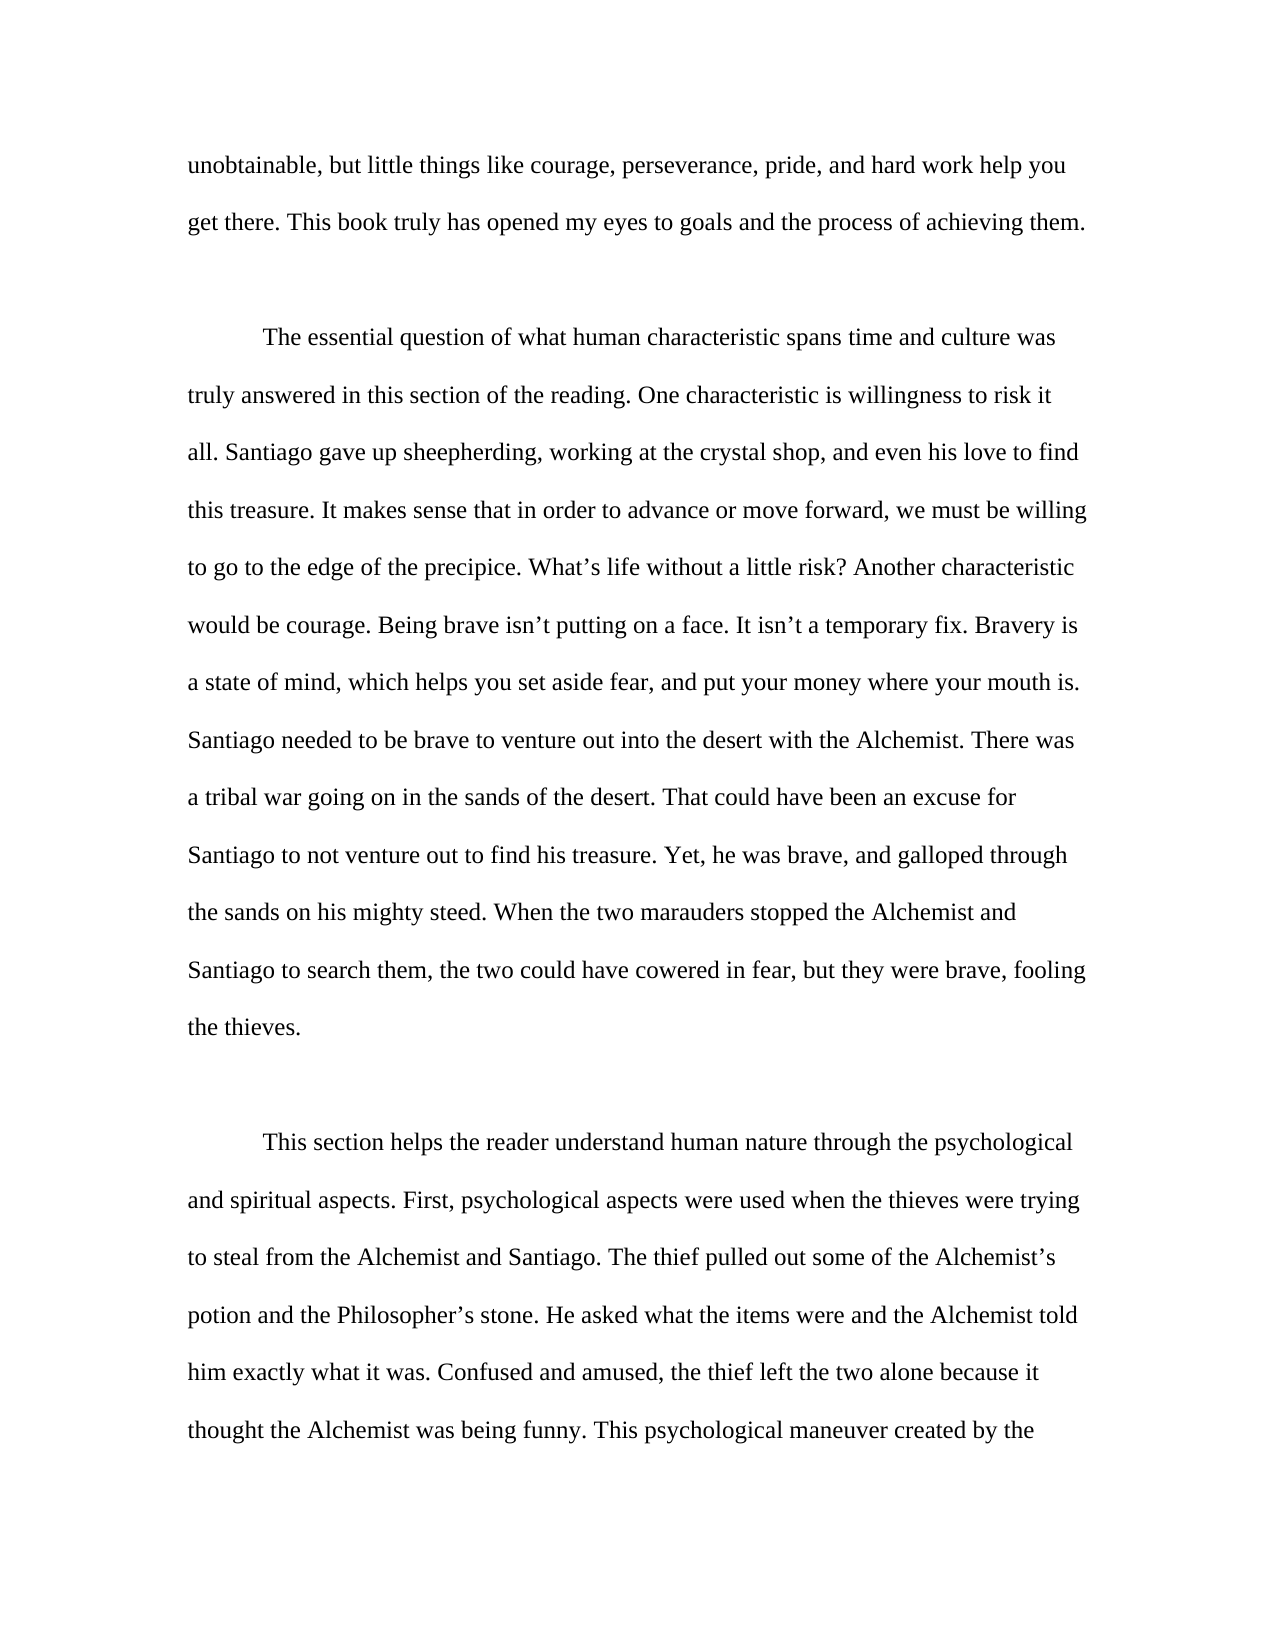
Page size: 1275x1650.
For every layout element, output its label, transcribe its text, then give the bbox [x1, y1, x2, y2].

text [187, 1127, 1087, 1444]
text The essential question of what human characteristic spans time and culture was truly answered in this section of the reading. One characteristic is willingness to risk it all. Santiago gave up sheepherding, working at the crystal shop, and even his love to find this treasure. It makes sense that in order to advance or move forward, we must be willing to go to the edge of the precipice. What’s life without a little risk? Another characteristic would be courage. Being brave isn’t putting on a face. It isn’t a temporary fix. Bravery is a state of mind, which helps you set aside fear, and put your money where your mouth is. Santiago needed to be brave to venture out into the desert with the Alchemist. There was a tribal war going on in the sands of the desert. That could have been an excuse for Santiago to not venture out to find his treasure. Yet, he was brave, and galloped through the sands on his mighty steed. When the two marauders stopped the Alchemist and Santiago to search them, the two could have cowered in fear, but they were brave, fooling the thieves. [187, 322, 1087, 1041]
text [187, 150, 1087, 236]
